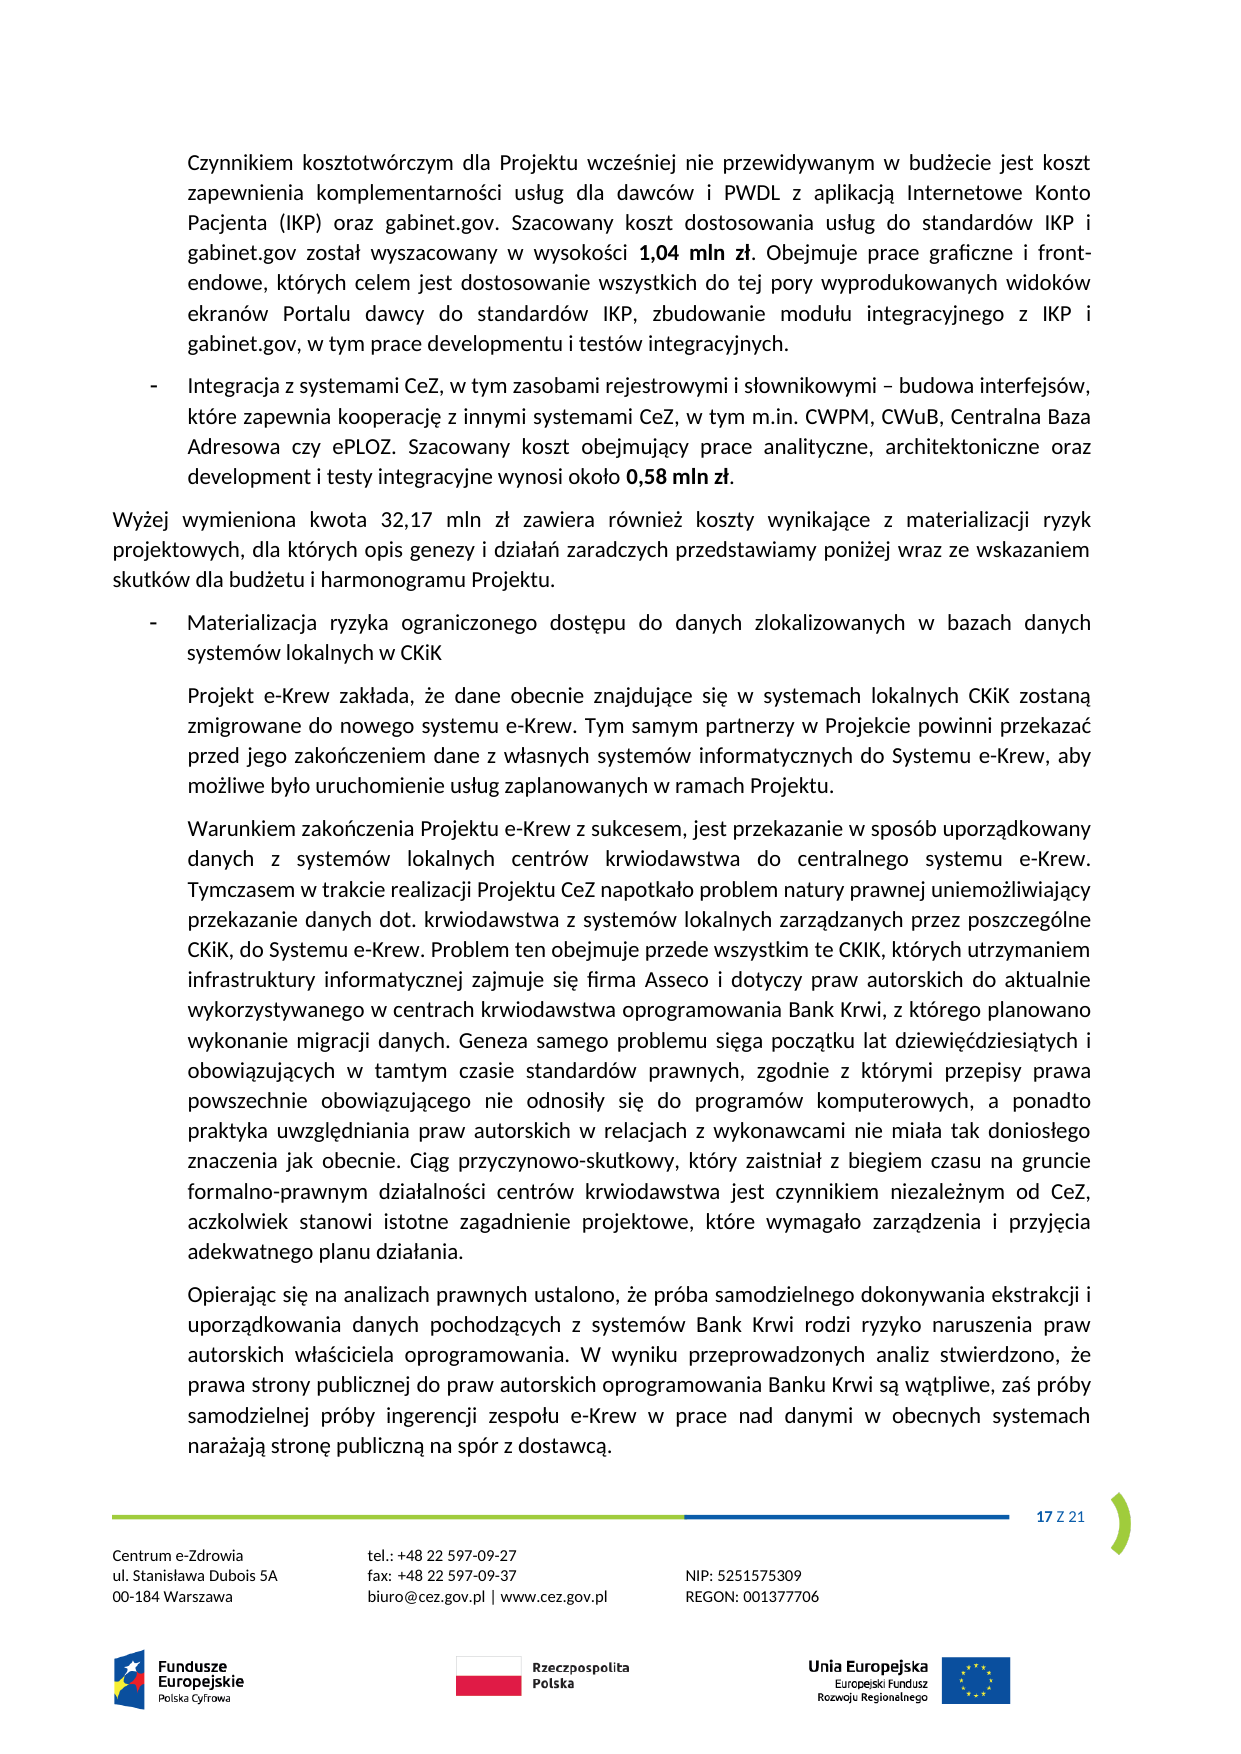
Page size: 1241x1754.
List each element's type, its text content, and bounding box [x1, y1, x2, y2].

list Opierając się na analizach prawnych ustalono, że próba samodzielnego dokonywania ekstrakcji i uporządkowania danych pochodzących z systemów Bank Krwi rodzi ryzyko naruszenia praw autorskich właściciela oprogramowania. W wyniku przeprowadzonych analiz stwierdzono, że prawa strony publicznej do praw autorskich oprogramowania Banku Krwi są wątpliwe, zaś próby samodzielnej próby ingerencji zespołu e-Krew w prace nad danymi w obecnych systemach narażają stronę publiczną na spór z dostawcą. [187, 1280, 1092, 1459]
picture [800, 1655, 1019, 1705]
list Integracja z systemami CeZ, w tym zasobami rejestrowymi i słownikowymi – budowa interfejsów, które zapewnia kooperację z innymi systemami CeZ, w tym m.in. CWPM, CWuB, Centralna Baza Adresowa czy ePLOZ. Szacowany koszt obejmujący prace analityczne, architektoniczne oraz development i testy integracyjne wynosi około 0,58 mln zł. [150, 372, 1092, 490]
list Warunkiem zakończenia Projektu e-Krew z sukcesem, jest przekazanie w sposób uporządkowany danych z systemów lokalnych centrów krwiodawstwa do centralnego systemu e-Krew. Tymczasem w trakcie realizacji Projektu CeZ napotkało problem natury prawnej uniemożliwiający przekazanie danych dot. krwiodawstwa z systemów lokalnych zarządzanych przez poszczególne CKiK, do Systemu e-Krew. Problem ten obejmuje przede wszystkim te CKIK, których utrzymaniem infrastruktury informatycznej zajmuje się firma Asseco i dotyczy praw autorskich do aktualnie wykorzystywanego w centrach krwiodawstwa oprogramowania Bank Krwi, z którego planowano wykonanie migracji danych. Geneza samego problemu sięga początku lat dziewięćdziesiątych i obowiązujących w tamtym czasie standardów prawnych, zgodnie z którymi przepisy prawa powszechnie obowiązującego nie odnosiły się do programów komputerowych, a ponadto praktyka uwzględniania praw autorskich w relacjach z wykonawcami nie miała tak doniosłego znaczenia jak obecnie. Ciąg przyczynowo-skutkowy, który zaistniał z biegiem czasu na gruncie formalno-prawnym działalności centrów krwiodawstwa jest czynnikiem niezależnym od CeZ, aczkolwiek stanowi istotne zagadnienie projektowe, które wymagało zarządzenia i przyjęcia adekwatnego planu działania. [187, 814, 1092, 1265]
text Wyżej wymieniona kwota 32,17 mln zł zawiera również koszty wynikające z materializacji ryzyk projektowych, dla których opis genezy i działań zaradczych przedstawiamy poniżej wraz ze wskazaniem skutków dla budżetu i harmonogramu Projektu. [112, 505, 1092, 593]
picture [1110, 1492, 1131, 1555]
picture [453, 1654, 631, 1697]
list Projekt e-Krew zakłada, że dane obecnie znajdujące się w systemach lokalnych CKiK zostaną zmigrowane do nowego systemu e-Krew. Tym samym partnerzy w Projekcie powinni przekazać przed jego zakończeniem dane z własnych systemów informatycznych do Systemu e-Krew, aby możliwe było uruchomienie usług zaplanowanych w ramach Projektu. [187, 681, 1092, 800]
picture [107, 1646, 250, 1712]
list Materializacja ryzyka ograniczonego dostępu do danych zlokalizowanych w bazach danych systemów lokalnych w CKiK [149, 608, 1092, 666]
